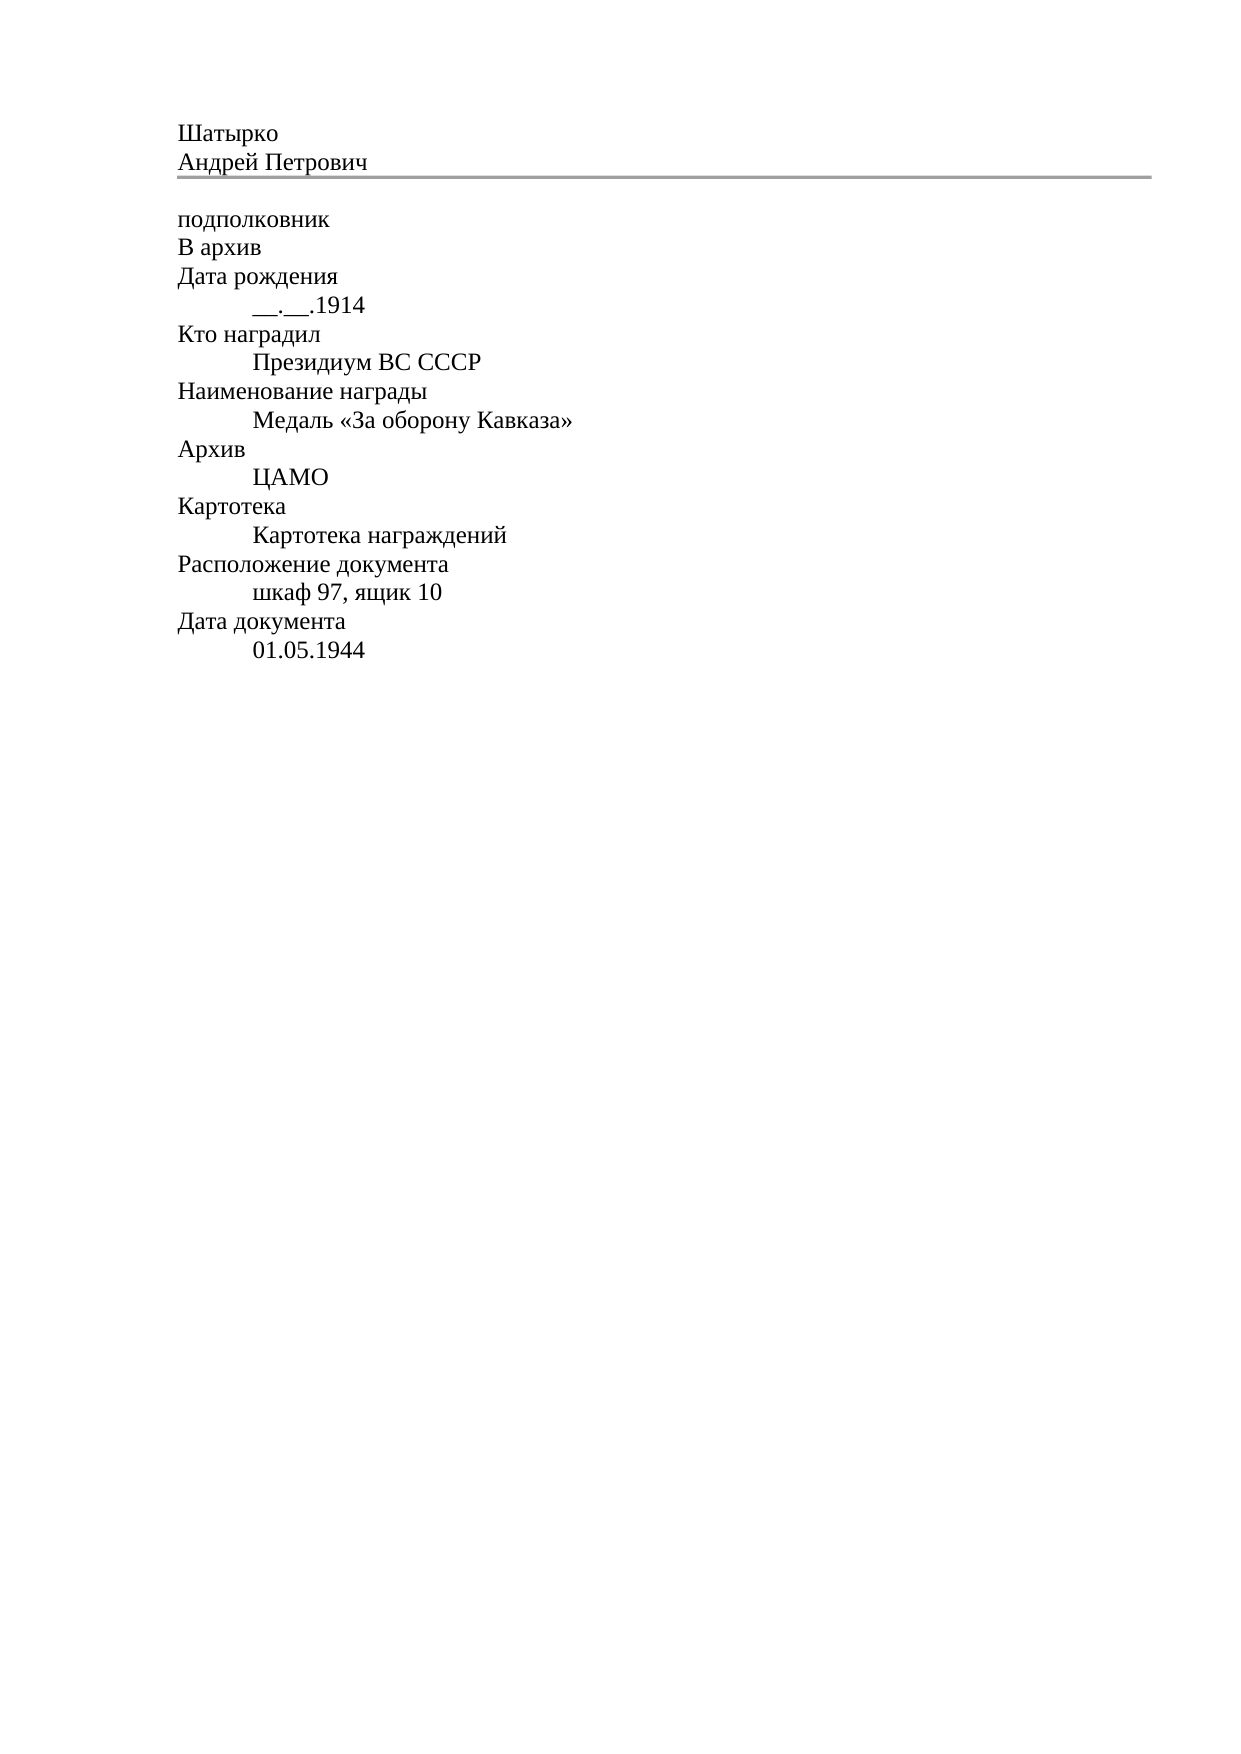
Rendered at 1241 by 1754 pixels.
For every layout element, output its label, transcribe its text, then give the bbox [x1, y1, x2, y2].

text ЦАМО [252, 462, 1152, 491]
text В архив [177, 232, 1152, 261]
text Шатырко [177, 118, 1152, 147]
text Архив [177, 434, 1152, 462]
text Расположение документа [177, 549, 1152, 577]
text Наименование награды [177, 376, 1152, 405]
text 01.05.1944 [252, 635, 1152, 664]
text __.__.1914 [252, 290, 1152, 319]
text Кто наградил [177, 319, 1152, 347]
text Картотека награждений [252, 520, 1152, 549]
text Андрей Петрович [177, 147, 1152, 175]
text подполковник [177, 204, 1152, 232]
text Медаль «За оборону Кавказа» [252, 405, 1152, 434]
text Президиум ВС СССР [252, 347, 1152, 376]
text Дата рождения [177, 261, 1152, 290]
text Дата документа [177, 606, 1152, 635]
text шкаф 97, ящик 10 [252, 577, 1152, 606]
text Картотека [177, 491, 1152, 520]
